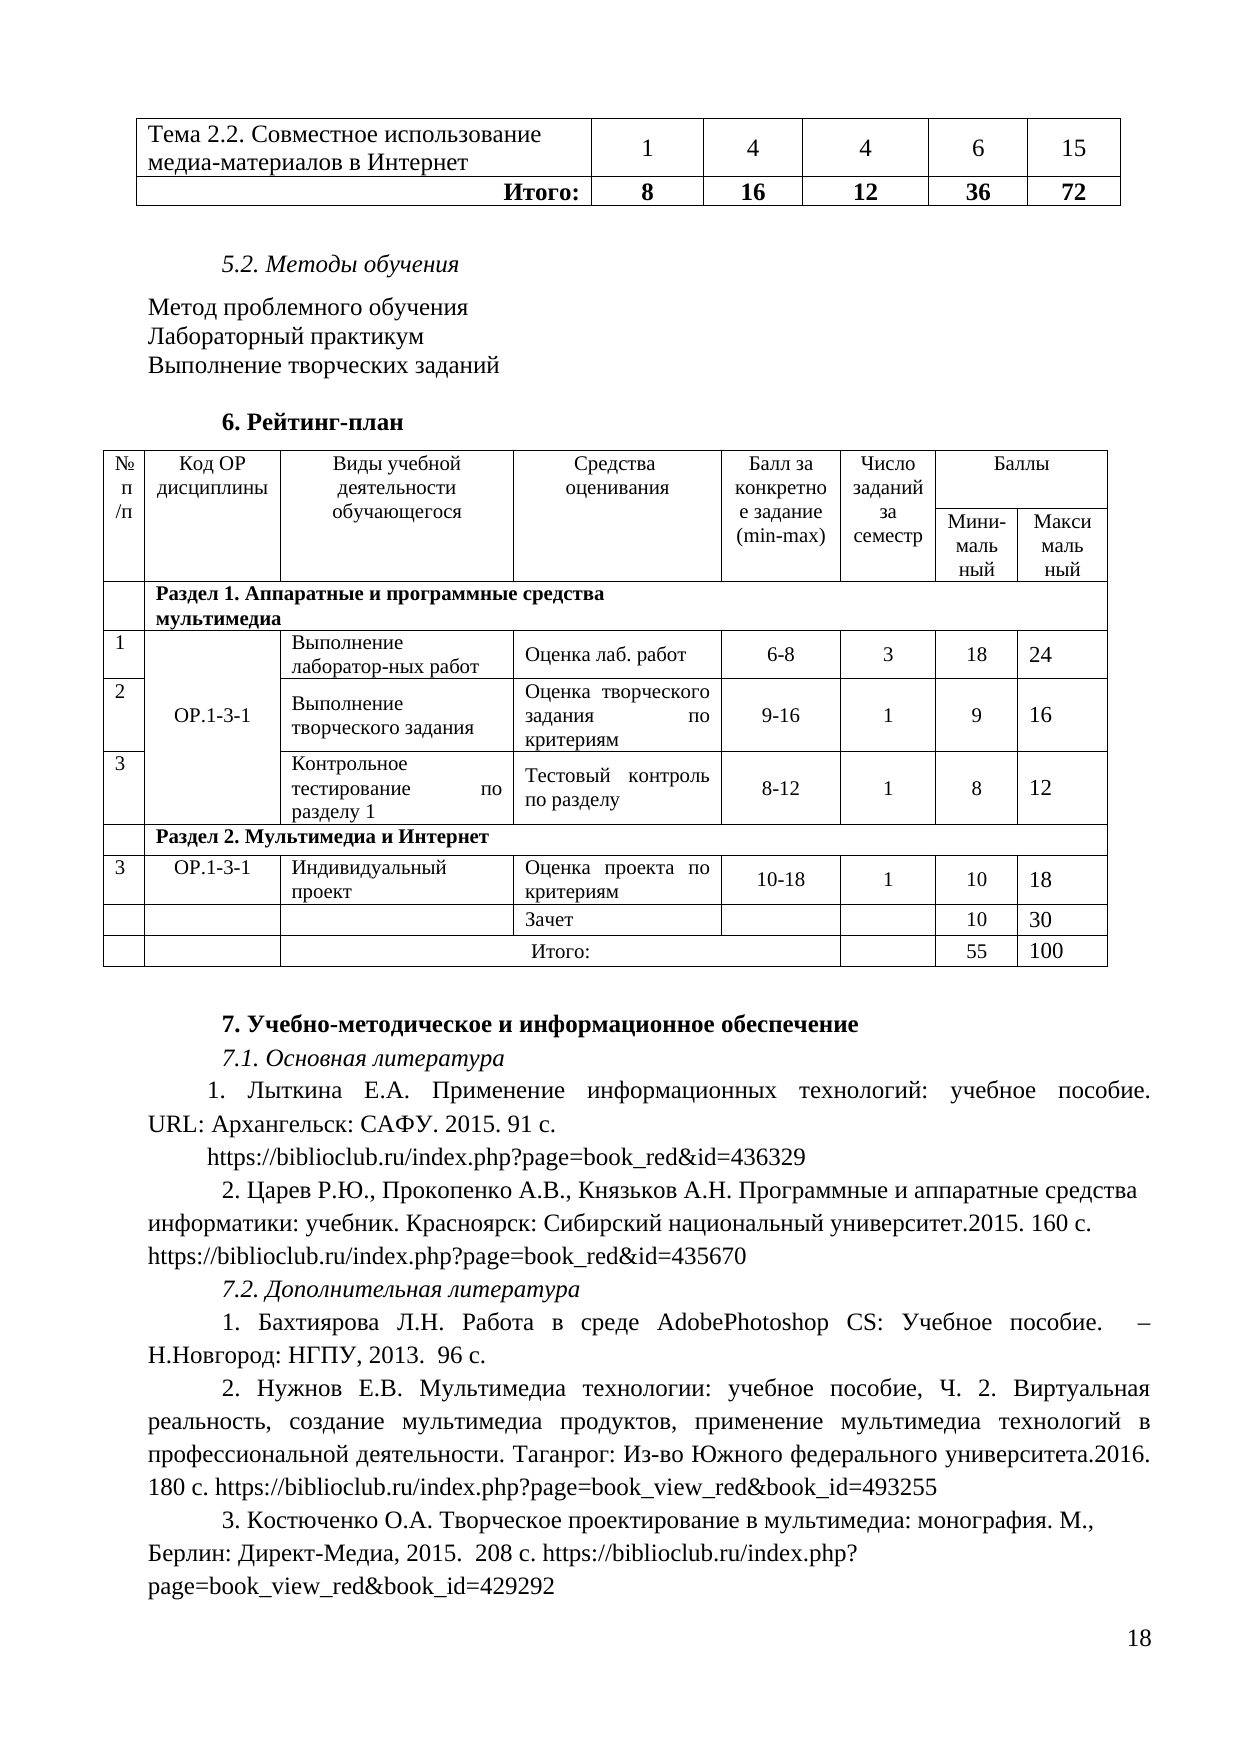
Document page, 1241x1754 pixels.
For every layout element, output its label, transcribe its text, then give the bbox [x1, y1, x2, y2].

table_cell 1 [841, 856, 935, 903]
table_cell 36 [929, 177, 1027, 205]
table_cell 12 [1018, 752, 1107, 823]
table_header Виды учебной деятельности обучающегося [281, 451, 513, 581]
table_cell 15 [1028, 119, 1120, 176]
table_cell [104, 825, 144, 855]
table_cell 4 [704, 119, 802, 176]
table_header Число заданий за семестр [841, 451, 935, 581]
table_cell 9 [936, 679, 1017, 751]
table_cell 3 [104, 856, 144, 903]
table_cell Индивидуальный проект [281, 856, 513, 903]
table_cell 100 [1018, 936, 1107, 966]
table_cell 24 [1018, 631, 1107, 678]
text 5.2. Методы обучения [148, 249, 1152, 278]
table_cell Итого: [281, 936, 840, 966]
table_cell 18 [1018, 856, 1107, 903]
table_cell 10 [936, 856, 1017, 903]
table_cell [104, 582, 144, 629]
table_cell 8 [936, 752, 1017, 823]
table_cell 1 [104, 631, 144, 678]
table_cell [841, 936, 935, 966]
table_header № п/п [104, 451, 144, 581]
table_header Средства оценивания [514, 451, 721, 581]
table_cell 1 [841, 679, 935, 751]
table_header Код ОР дисциплины [145, 451, 280, 581]
table_cell 72 [1028, 177, 1120, 205]
table_cell 3 [841, 631, 935, 678]
text 3. Костюченко О.А. Творческое проектирование в мультимедиа: монография. М., Берлин: Директ-Медиа, 2015. 208 с. https://biblioclub.ru/index.php?page=book_view_red&book_id=429292 [148, 1505, 1152, 1600]
text 7.2. Дополнительная литература [148, 1274, 1152, 1302]
table_cell 1 [592, 119, 703, 176]
text Выполнение творческих заданий [148, 350, 1152, 378]
text 2. Нужнов Е.В. Мультимедиа технологии: учебное пособие, Ч. 2. Виртуальная реальность, создание мультимедиа продуктов, применение мультимедиа технологий в профессиональной деятельности. Таганрог: Из-во Южного федерального университета.2016. 180 с. https://biblioclub.ru/index.php?page=book_view_red&book_id=493255 [148, 1373, 1152, 1501]
table_cell 4 [803, 119, 928, 176]
text Метод проблемного обучения [148, 292, 1152, 321]
table_cell Максималь ный [1018, 509, 1107, 581]
table_cell Оценка лаб. работ [514, 631, 721, 678]
text Лабораторный практикум [148, 321, 1152, 350]
text 7. Учебно-методическое и информационное обеспечение [148, 1009, 1152, 1038]
table_cell [841, 905, 935, 935]
table_cell 2 [104, 679, 144, 751]
table_cell 6 [929, 119, 1027, 176]
table_cell Мини-маль ный [936, 509, 1017, 581]
table_cell 10 [936, 905, 1017, 935]
table_cell Оценка проекта по критериям [514, 856, 721, 903]
text https://biblioclub.ru/index.php?page=book_red&id=435670 [148, 1241, 1152, 1269]
table_cell [145, 905, 280, 935]
text 7.1. Основная литература [148, 1043, 1152, 1071]
table_cell 12 [803, 177, 928, 205]
table_cell ОР.1-3-1 [145, 631, 280, 823]
table_cell [722, 905, 840, 935]
table_cell [104, 936, 144, 966]
table_cell ОР.1-3-1 [145, 856, 280, 903]
table_cell 3 [104, 752, 144, 823]
table_header Баллы [936, 451, 1107, 508]
table_cell Раздел 2. Мультимедиа и Интернет [145, 825, 1107, 855]
table_cell Зачет [514, 905, 721, 935]
text https://biblioclub.ru/index.php?page=book_red&id=436329 [148, 1142, 1152, 1170]
table_header Балл за конкретное задание (min-max) [722, 451, 840, 581]
table_cell [281, 905, 513, 935]
table_cell Раздел 1. Аппаратные и программные средства мультимедиа [145, 582, 1107, 629]
table_cell Тестовый контроль по разделу [514, 752, 721, 823]
table_cell 30 [1018, 905, 1107, 935]
table_cell [145, 936, 280, 966]
table_cell [104, 905, 144, 935]
table_cell Выполнение творческого задания [281, 679, 513, 751]
text 1. Лыткина Е.А. Применение информационных технологий: учебное пособие. URL: Архангельск: САФУ. 2015. 91 с. [148, 1076, 1152, 1137]
table_cell Контрольное тестирование по разделу 1 [281, 752, 513, 823]
table_cell 18 [936, 631, 1017, 678]
table_cell Итого: [137, 177, 591, 205]
text 6. Рейтинг-план [148, 407, 1152, 436]
table_cell Оценка творческого задания по критериям [514, 679, 721, 751]
table_cell 8-12 [722, 752, 840, 823]
table_cell Выполнение лаборатор-ных работ [281, 631, 513, 678]
text 1. Бахтиярова Л.Н. Работа в среде AdobePhotoshop CS: Учебное пособие. – Н.Новгород: НГПУ, 2013. 96 с. [148, 1307, 1152, 1368]
table_cell 10-18 [722, 856, 840, 903]
table_cell Тема 2.2. Совместное использование медиа-материалов в Интернет [137, 119, 591, 176]
table_cell 55 [936, 936, 1017, 966]
table_cell 8 [592, 177, 703, 205]
table_cell 6-8 [722, 631, 840, 678]
table_cell 16 [704, 177, 802, 205]
table_cell 16 [1018, 679, 1107, 751]
text 2. Царев Р.Ю., Прокопенко А.В., Князьков А.Н. Программные и аппаратные средства информатики: учебник. Красноярск: Сибирский национальный университет.2015. 160 с. [148, 1175, 1152, 1236]
table_cell 1 [841, 752, 935, 823]
table_cell 9-16 [722, 679, 840, 751]
